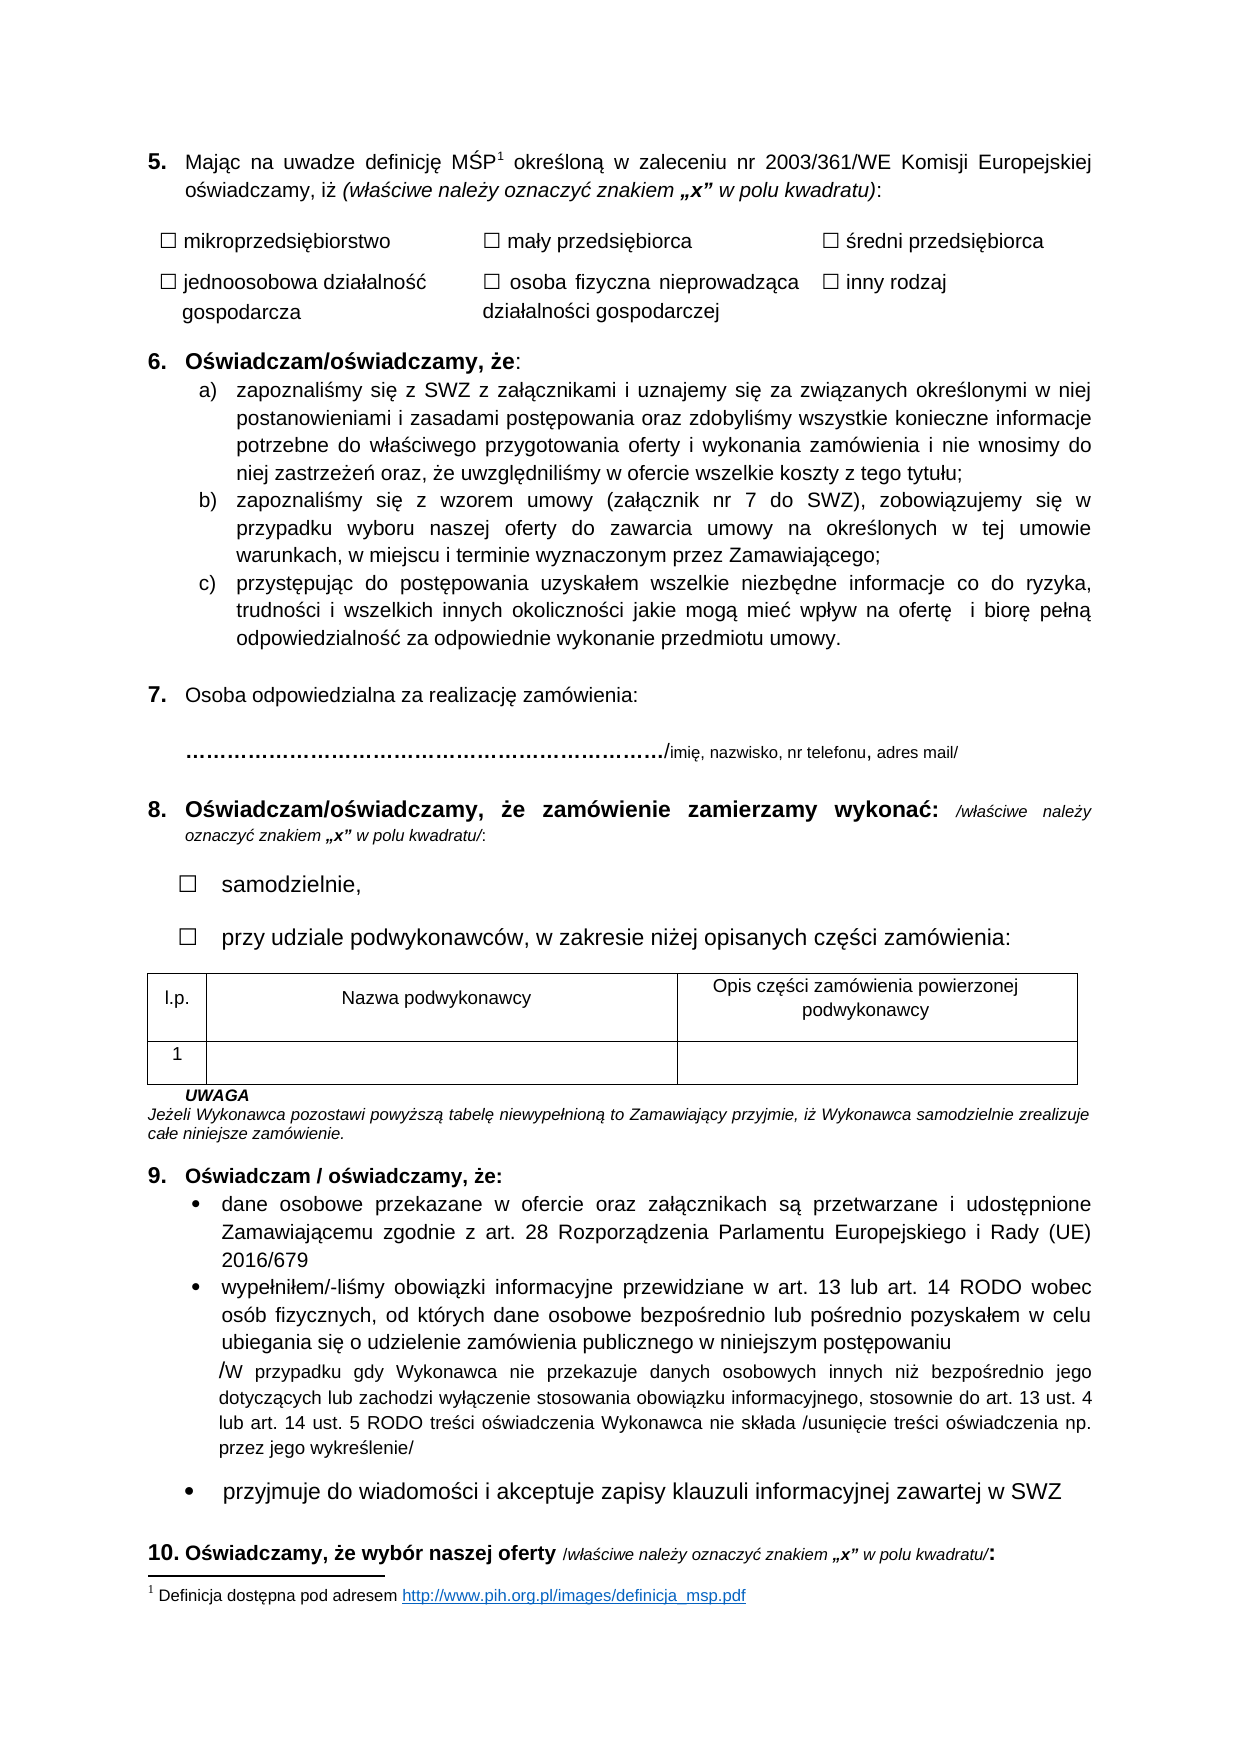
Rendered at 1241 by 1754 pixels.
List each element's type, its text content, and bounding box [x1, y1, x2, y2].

list przyjmuje do wiadomości i akceptuje zapisy klauzuli informacyjnej zawartej w SWZ [185, 1478, 1093, 1504]
list przystępując do postępowania uzyskałem wszelkie niezbędne informacje co do ryzyka, trudności i wszelkich innych okoliczności jakie mogą mieć wpływ na ofertę i biorę pełną odpowiedzialność za odpowiednie wykonanie przedmiotu umowy. [199, 571, 1093, 650]
list dane osobowe przekazane w ofercie oraz załącznikach są przetwarzane i udostępnione Zamawiającemu zgodnie z art. 28 Rozporządzenia Parlamentu Europejskiego i Rady (UE) 2016/679 [192, 1192, 1093, 1271]
table_cell inny rodzaj [810, 267, 1075, 348]
text Jeżeli Wykonawca pozostawi powyższą tabelę niewypełnioną to Zamawiający przyjmie, iż Wykonawca samodzielnie zrealizuje całe niniejsze zamówienie. [148, 1104, 1093, 1143]
table_header Nazwa podwykonawcy [207, 974, 677, 1041]
list Osoba odpowiedzialna za realizację zamówienia: [148, 681, 1093, 707]
list zapoznaliśmy się z wzorem umowy (załącznik nr 7 do SWZ), zobowiązujemy się w przypadku wyboru naszej oferty do zawarcia umowy na określonych w tej umowie warunkach, w miejscu i terminie wyznaczonym przez Zamawiającego; [199, 488, 1093, 567]
table_cell osoba fizyczna nieprowadząca działalności gospodarczej [471, 267, 810, 348]
list Oświadczam / oświadczamy, że: [148, 1162, 1093, 1188]
list Oświadczam/oświadczamy, że: [148, 348, 1093, 374]
list Mając na uwadze definicję MŚP określoną w zaleceniu nr 2003/361/WE Komisji Europejskiej oświadczamy, iż (właściwe należy oznaczyć znakiem „x” w polu kwadratu): [148, 148, 1093, 201]
text przy udziale podwykonawców, w zakresie niżej opisanych części zamówienia: [148, 921, 1093, 952]
list Oświadczam/oświadczamy, że zamówienie zamierzamy wykonać: /właściwe należy oznaczyć znakiem „x” w polu kwadratu/: [148, 796, 1093, 844]
table_header średni przedsiębiorca [810, 226, 1075, 267]
text ……………………………………………………………/imię, nazwisko, nr telefonu, adres mail/ [185, 738, 1093, 762]
table_cell [678, 1042, 1077, 1084]
list zapoznaliśmy się z SWZ z załącznikami i uznajemy się za związanych określonymi w niej postanowieniami i zasadami postępowania oraz zdobyliśmy wszystkie konieczne informacje potrzebne do właściwego przygotowania oferty i wykonania zamówienia i nie wnosimy do niej zastrzeżeń oraz, że uwzględniliśmy w ofercie wszelkie koszty z tego tytułu; [199, 378, 1093, 485]
text UWAGA [148, 1085, 1093, 1104]
text samodzielnie, [148, 868, 1093, 899]
table_cell [207, 1042, 677, 1084]
table_header l.p. [148, 974, 206, 1041]
table_header Opis części zamówienia powierzonej podwykonawcy [678, 974, 1077, 1041]
table_cell jednoosobowa działalność gospodarcza [148, 267, 471, 348]
text /W przypadku gdy Wykonawca nie przekazuje danych osobowych innych niż bezpośrednio jego dotyczących lub zachodzi wyłączenie stosowania obowiązku informacyjnego, stosownie do art. 13 ust. 4 lub art. 14 ust. 5 RODO treści oświadczenia Wykonawca nie składa /usunięcie treści oświadczenia np. przez jego wykreślenie/ [218, 1357, 1093, 1458]
table_header mikroprzedsiębiorstwo [148, 226, 471, 267]
list Oświadczamy, że wybór naszej oferty /właściwe należy oznaczyć znakiem „x” w polu kwadratu/: [148, 1538, 1093, 1565]
table_header mały przedsiębiorca [471, 226, 810, 267]
table_cell 1 [148, 1042, 206, 1084]
list wypełniłem/-liśmy obowiązki informacyjne przewidziane w art. 13 lub art. 14 RODO wobec osób fizycznych, od których dane osobowe bezpośrednio lub pośrednio pozyskałem w celu ubiegania się o udzielenie zamówienia publicznego w niniejszym postępowaniu [192, 1275, 1093, 1354]
